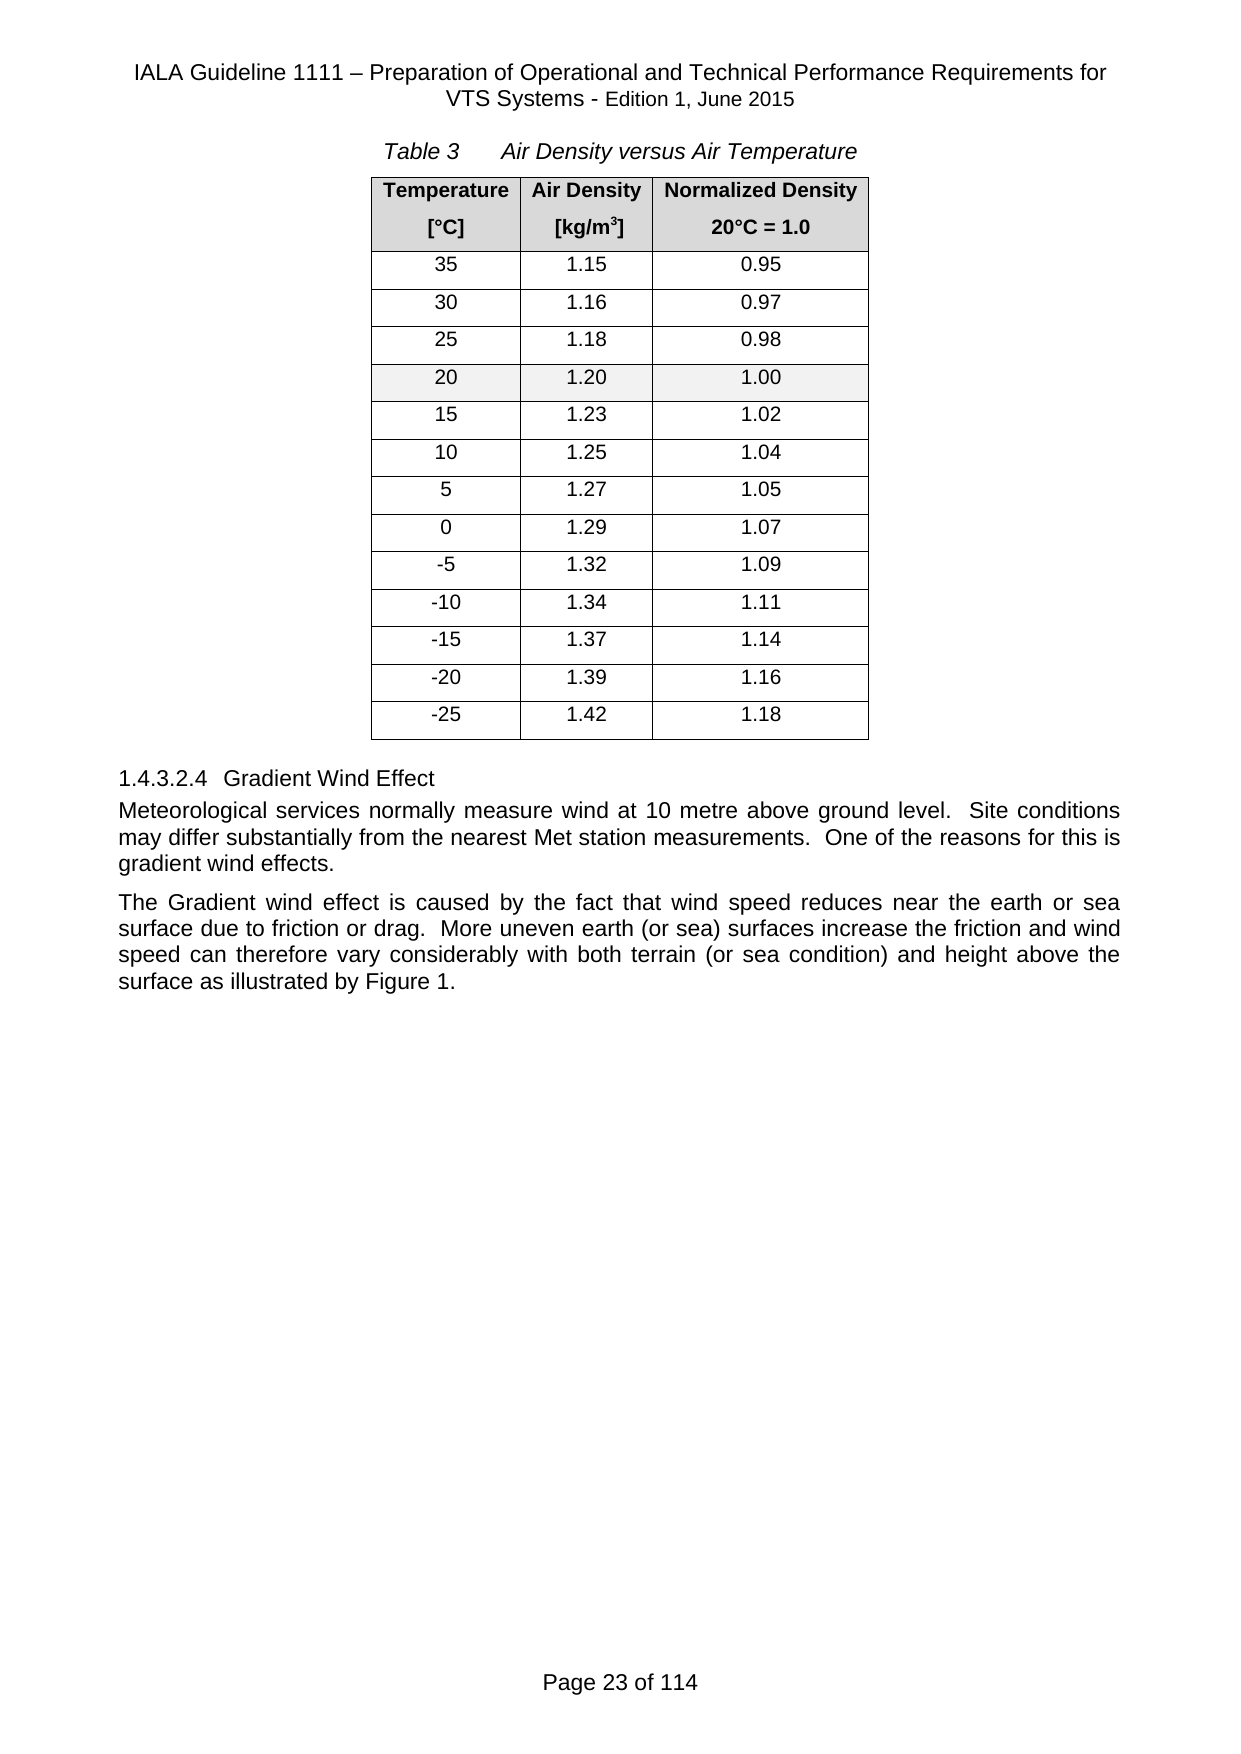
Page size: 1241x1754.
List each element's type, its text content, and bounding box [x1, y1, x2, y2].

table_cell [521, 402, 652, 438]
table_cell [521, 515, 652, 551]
subtitle Gradient Wind Effect [118, 764, 1122, 791]
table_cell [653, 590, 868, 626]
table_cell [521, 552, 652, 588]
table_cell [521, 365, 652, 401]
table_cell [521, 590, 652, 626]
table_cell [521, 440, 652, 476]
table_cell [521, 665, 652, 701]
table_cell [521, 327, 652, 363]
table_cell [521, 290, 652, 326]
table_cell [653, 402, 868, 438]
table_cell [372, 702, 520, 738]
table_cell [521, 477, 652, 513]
text Meteorological services normally measure wind at 10 metre above ground level. Site conditions may differ substantially from the nearest Met station measurements. One of the reasons for this is gradient wind effects. [118, 797, 1122, 876]
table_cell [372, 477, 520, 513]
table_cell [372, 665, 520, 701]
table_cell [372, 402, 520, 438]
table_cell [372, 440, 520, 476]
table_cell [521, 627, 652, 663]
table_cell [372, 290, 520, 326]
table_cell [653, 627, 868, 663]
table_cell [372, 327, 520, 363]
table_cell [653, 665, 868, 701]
text Air Density versus Air Temperature [118, 138, 1122, 164]
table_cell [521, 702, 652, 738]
text The Gradient wind effect is caused by the fact that wind speed reduces near the earth or sea surface due to friction or drag. More uneven earth (or sea) surfaces increase the friction and wind speed can therefore vary considerably with both terrain (or sea condition) and height above the surface as illustrated by figure 1. [118, 889, 1122, 994]
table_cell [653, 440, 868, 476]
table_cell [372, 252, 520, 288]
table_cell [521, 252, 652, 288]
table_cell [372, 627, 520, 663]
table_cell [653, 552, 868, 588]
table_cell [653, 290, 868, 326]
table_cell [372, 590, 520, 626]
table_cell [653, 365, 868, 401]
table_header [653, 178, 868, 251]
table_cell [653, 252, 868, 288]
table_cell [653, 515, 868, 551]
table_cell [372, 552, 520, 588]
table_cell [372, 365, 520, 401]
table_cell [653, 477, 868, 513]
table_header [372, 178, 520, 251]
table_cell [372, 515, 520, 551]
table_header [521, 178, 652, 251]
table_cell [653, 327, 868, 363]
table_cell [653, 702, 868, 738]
